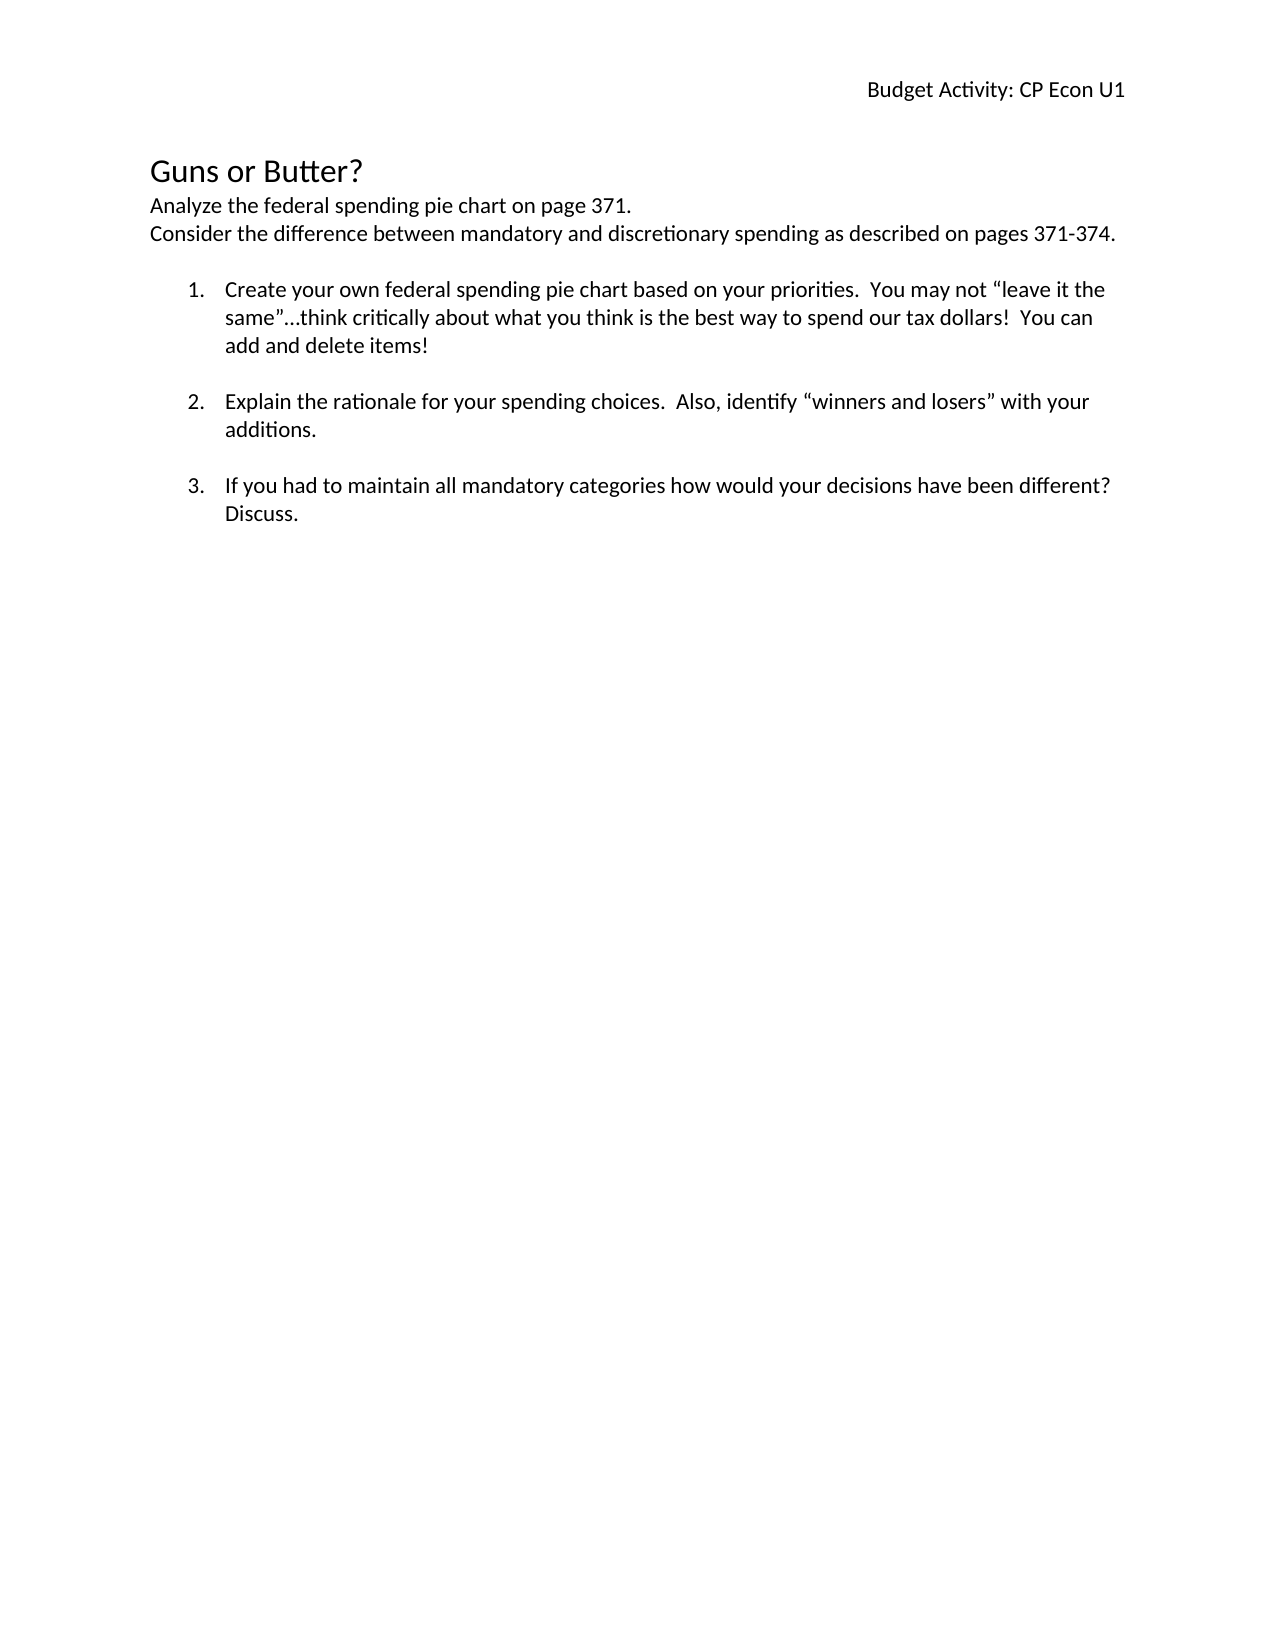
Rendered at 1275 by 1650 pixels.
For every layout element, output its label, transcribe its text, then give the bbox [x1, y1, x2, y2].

text Consider the difference between mandatory and discretionary spending as described on pages 371-374. [150, 219, 1125, 247]
list Explain the rationale for your spending choices. Also, identify “winners and losers” with your additions. [187, 387, 1125, 443]
text Analyze the federal spending pie chart on page 371. [150, 191, 1125, 219]
list If you had to maintain all mandatory categories how would your decisions have been different? Discuss. [187, 471, 1125, 527]
text Guns or Butter? [150, 150, 1125, 191]
list Create your own federal spending pie chart based on your priorities. You may not “leave it the same”…think critically about what you think is the best way to spend our tax dollars! You can add and delete items! [187, 275, 1125, 359]
